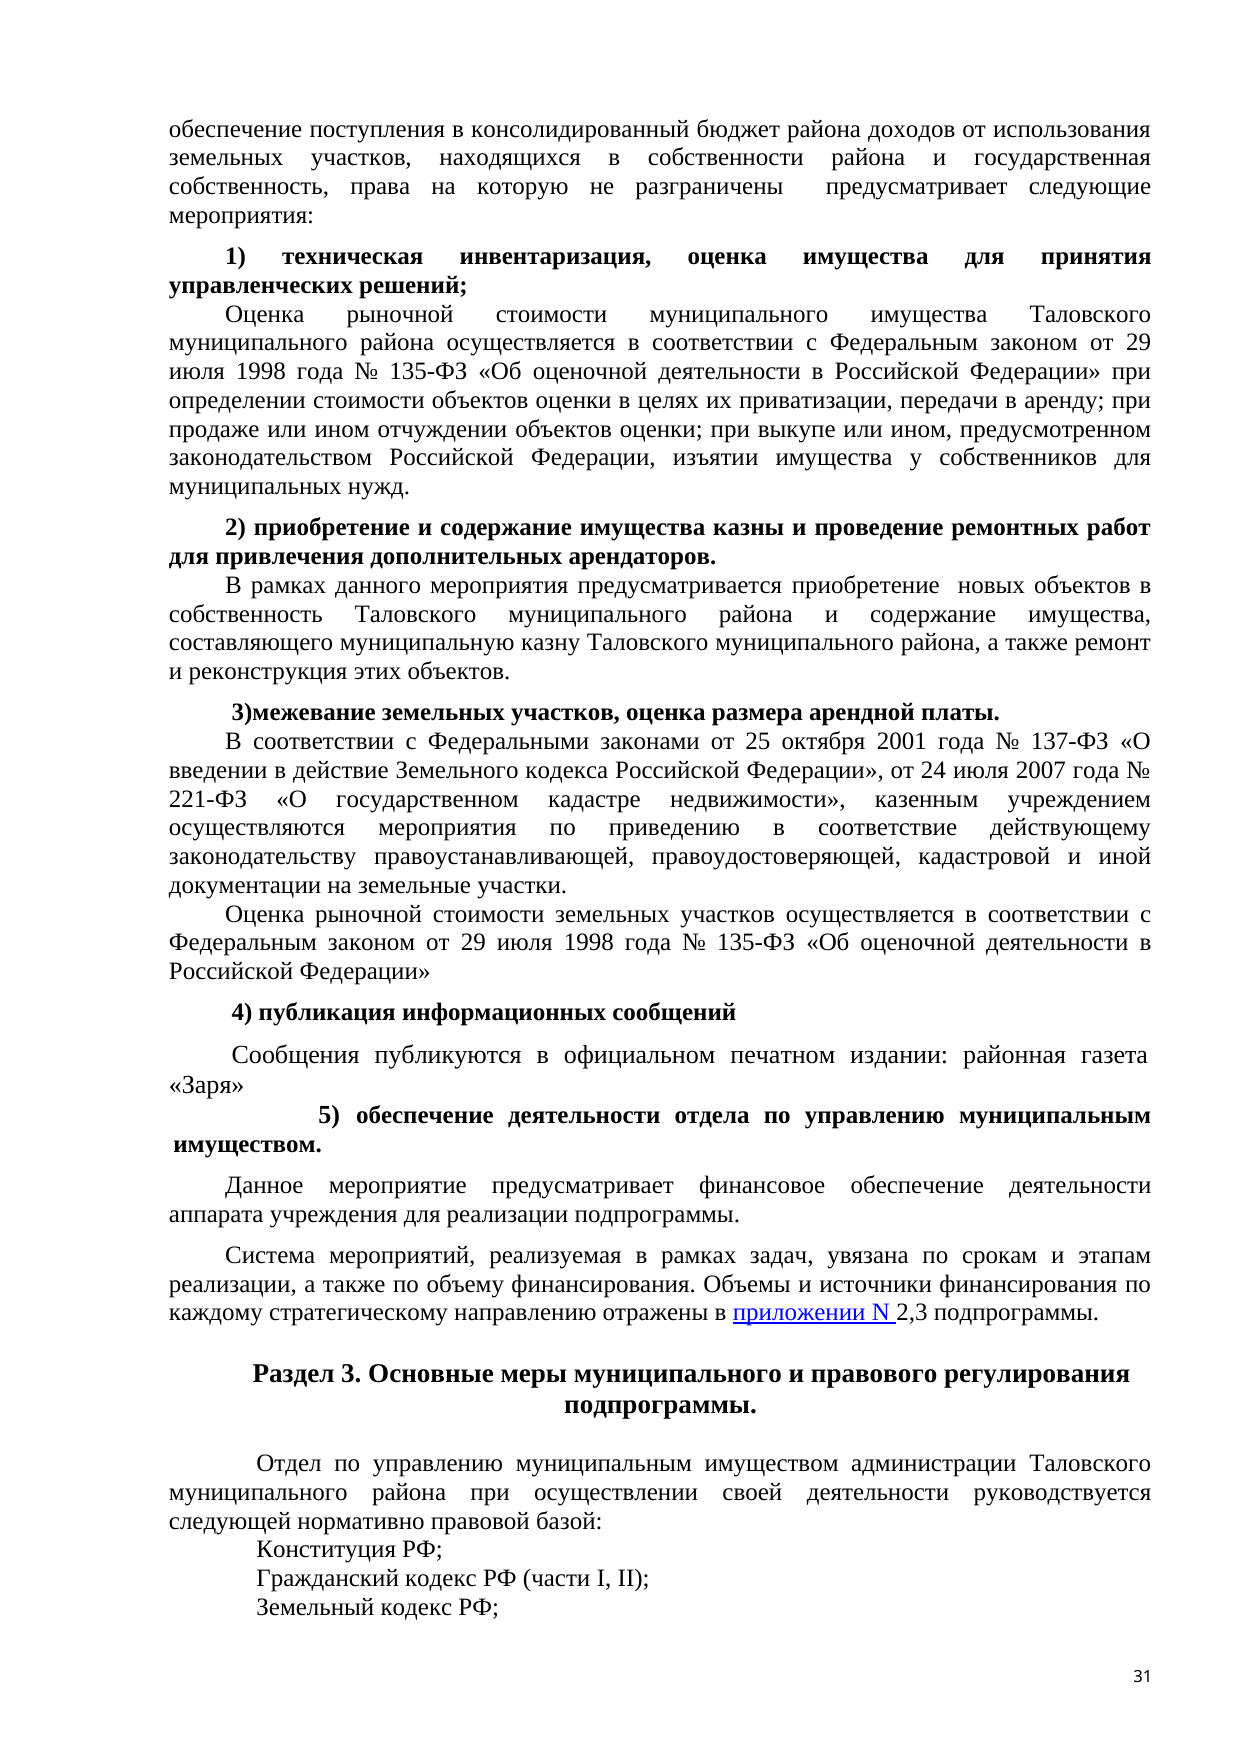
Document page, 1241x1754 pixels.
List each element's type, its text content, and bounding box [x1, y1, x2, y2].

text Отдел по управлению муниципальным имуществом администрации Таловского муниципального района при осуществлении своей деятельности руководствуется следующей нормативно правовой базой: [169, 1448, 1152, 1534]
text В рамках данного мероприятия предусматривается приобретение новых объектов в собственность Таловского муниципального района и содержание имущества, составляющего муниципальную казну Таловского муниципального района, а также ремонт и реконструкция этих объектов. [169, 570, 1152, 685]
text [169, 114, 1152, 229]
text Гражданский кодекс РФ (части I, II); [169, 1563, 1152, 1592]
text В соответствии с Федеральными законами от 25 октября 2001 года № 137-ФЗ «О введении в действие Земельного кодекса Российской Федерации», от 24 июля 2007 года № 221-ФЗ «О государственном кадастре недвижимости», казенным учреждением осуществляются мероприятия по приведению в соответствие действующему законодательству правоустанавливающей, правоудостоверяющей, кадастровой и иной документации на земельные участки. [169, 726, 1152, 899]
text Раздел 3. Основные меры муниципального и правового регулирования подпрограммы. [169, 1357, 1152, 1419]
text Система мероприятий, реализуемая в рамках задач, увязана по срокам и этапам реализации, а также по объему финансирования. Объемы и источники финансирования по каждому стратегическому направлению отражены в приложении N 2,3 подпрограммы. [169, 1240, 1152, 1326]
text Данное мероприятие предусматривает финансовое обеспечение деятельности аппарата учреждения для реализации подпрограммы. [169, 1170, 1152, 1227]
text Конституция РФ; [169, 1534, 1152, 1563]
text Земельный кодекс РФ; [169, 1592, 1152, 1621]
text 5) обеспечение деятельности отдела по управлению муниципальным имуществом. [173, 1099, 1152, 1157]
text 2) приобретение и содержание имущества казны и проведение ремонтных работ для привлечения дополнительных арендаторов. [169, 512, 1152, 570]
text Сообщения публикуются в официальном печатном издании: районная газета «Заря» [169, 1039, 1149, 1099]
text Оценка рыночной стоимости муниципального имущества Таловского муниципального района осуществляется в соответствии с Федеральным законом от 29 июля 1998 года № 135-ФЗ «Об оценочной деятельности в Российской Федерации» при определении стоимости объектов оценки в целях их приватизации, передачи в аренду; при продаже или ином отчуждении объектов оценки; при выкупе или ином, предусмотренном законодательством Российской Федерации, изъятии имущества у собственников для муниципальных нужд. [169, 299, 1152, 500]
text 1) техническая инвентаризация, оценка имущества для принятия управленческих решений; [169, 241, 1152, 299]
text Оценка рыночной стоимости земельных участков осуществляется в соответствии с Федеральным законом от 29 июля 1998 года № 135-ФЗ «Об оценочной деятельности в Российской Федерации» [169, 899, 1152, 985]
text 3)межевание земельных участков, оценка размера арендной платы. [169, 697, 1149, 726]
text 4) публикация информационных сообщений [169, 997, 1149, 1026]
